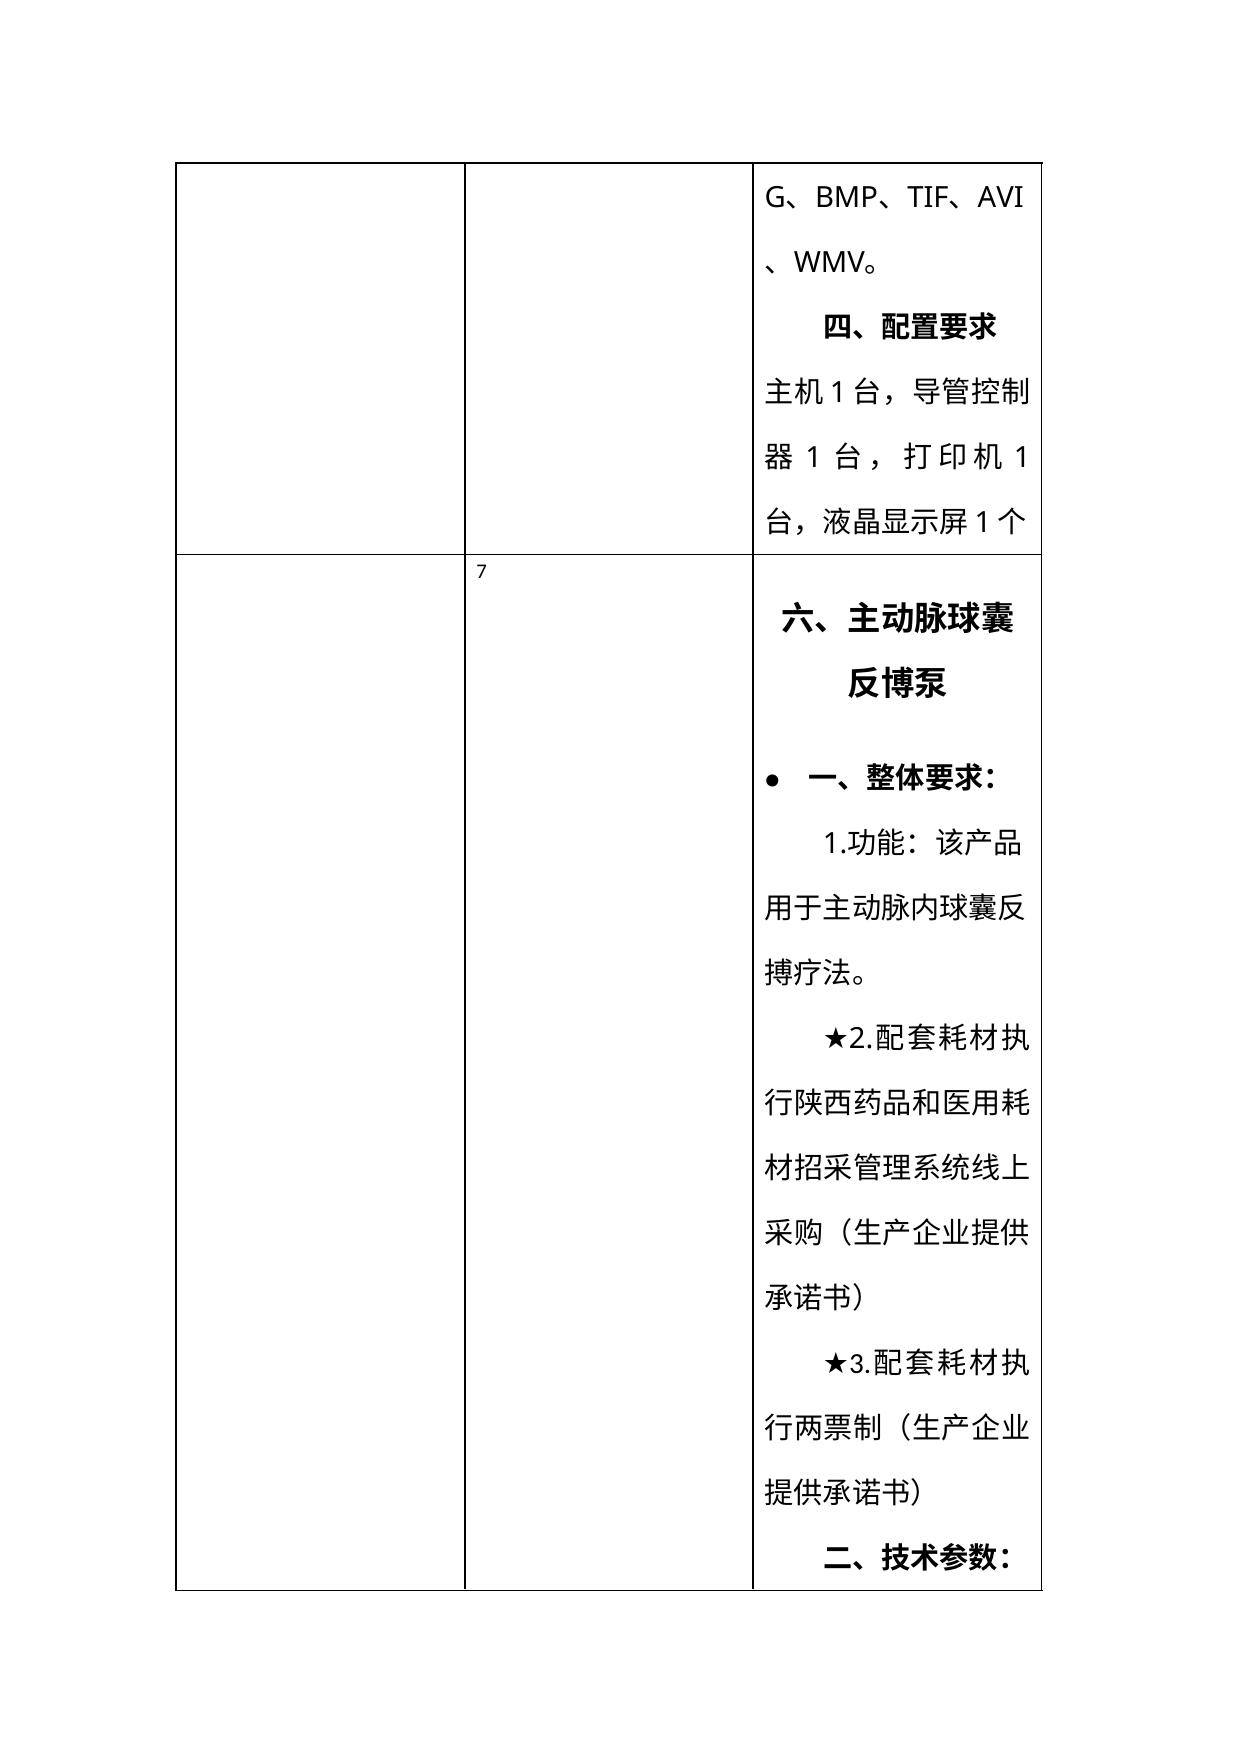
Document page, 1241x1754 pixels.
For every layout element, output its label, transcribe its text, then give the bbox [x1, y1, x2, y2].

table_cell [177, 555, 464, 1589]
table_cell 7 [466, 555, 752, 1589]
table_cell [754, 555, 1041, 1589]
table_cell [754, 164, 1041, 553]
table_cell 6 [466, 164, 752, 553]
table_cell [177, 164, 464, 553]
